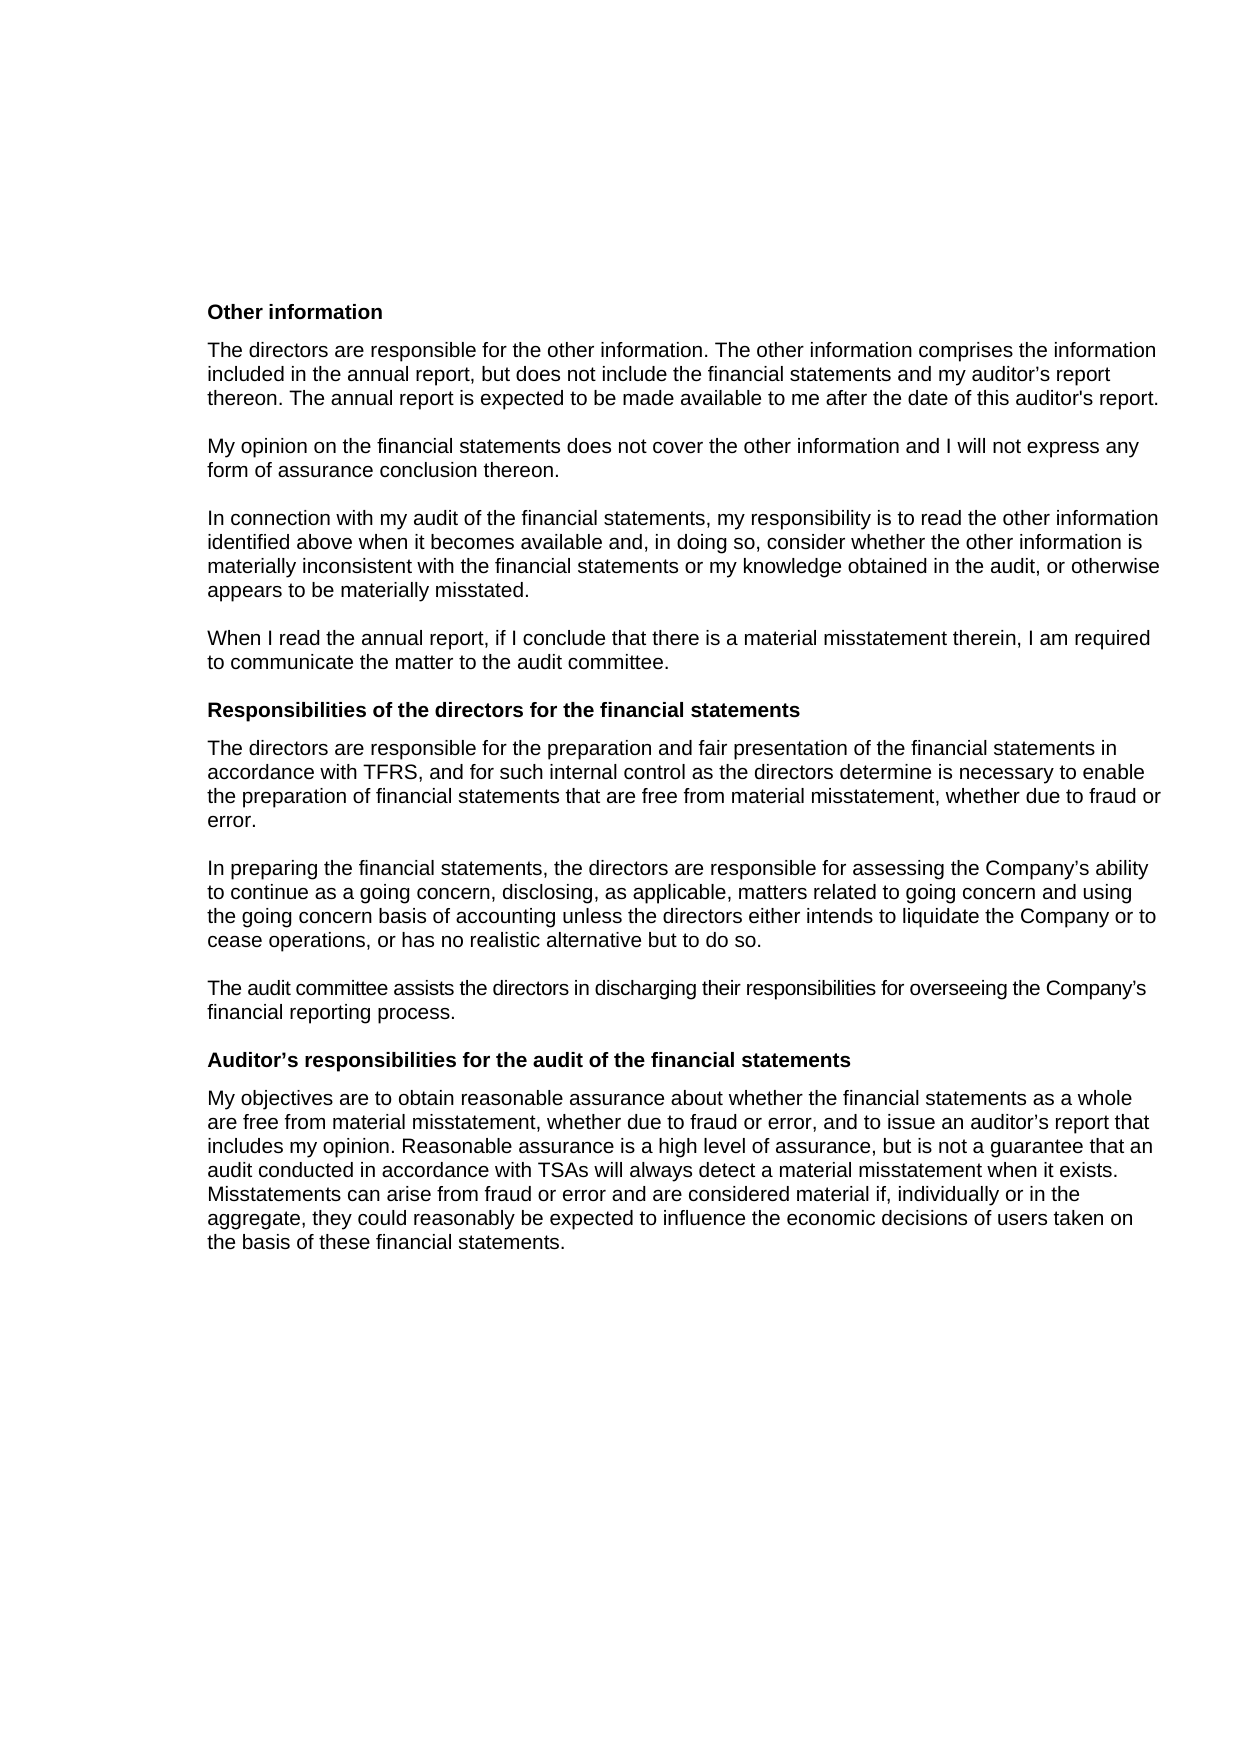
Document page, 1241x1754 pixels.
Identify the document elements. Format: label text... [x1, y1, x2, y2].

text In connection with my audit of the financial statements, my responsibility is to read the other information identified above when it becomes available and, in doing so, consider whether the other information is materially inconsistent with the financial statements or my knowledge obtained in the audit, or otherwise appears to be materially misstated. [207, 506, 1165, 602]
text The directors are responsible for the other information. The other information comprises the information included in the annual report, but does not include the financial statements and my auditor’s report thereon. The annual report is expected to be made available to me after the date of this auditor's report. [207, 338, 1165, 410]
text My opinion on the financial statements does not cover the other information and I will not express any form of assurance conclusion thereon. [207, 434, 1165, 482]
text When I read the annual report, if I conclude that there is a material misstatement therein, I am required to communicate the matter to the audit committee. [207, 626, 1165, 674]
text In preparing the financial statements, the directors are responsible for assessing the Company’s ability to continue as a going concern, disclosing, as applicable, matters related to going concern and using the going concern basis of accounting unless the directors either intends to liquidate the Company or to cease operations, or has no realistic alternative but to do so. [207, 856, 1165, 952]
text My objectives are to obtain reasonable assurance about whether the financial statements as a whole are free from material misstatement, whether due to fraud or error, and to issue an auditor’s report that includes my opinion. Reasonable assurance is a high level of assurance, but is not a guarantee that an audit conducted in accordance with TSAs will always detect a material misstatement when it exists. Misstatements can arise from fraud or error and are considered material if, individually or in the aggregate, they could reasonably be expected to influence the economic decisions of users taken on the basis of these financial statements. [207, 1086, 1165, 1253]
text Other information [207, 300, 1165, 324]
text The directors are responsible for the preparation and fair presentation of the financial statements in accordance with TFRS, and for such internal control as the directors determine is necessary to enable the preparation of financial statements that are free from material misstatement, whether due to fraud or error. [207, 736, 1165, 832]
text The audit committee assists the directors in discharging their responsibilities for overseeing the Company’s financial reporting process. [207, 976, 1165, 1023]
text Responsibilities of the directors for the financial statements [207, 698, 1165, 722]
text Auditor’s responsibilities for the audit of the financial statements [207, 1047, 1165, 1071]
